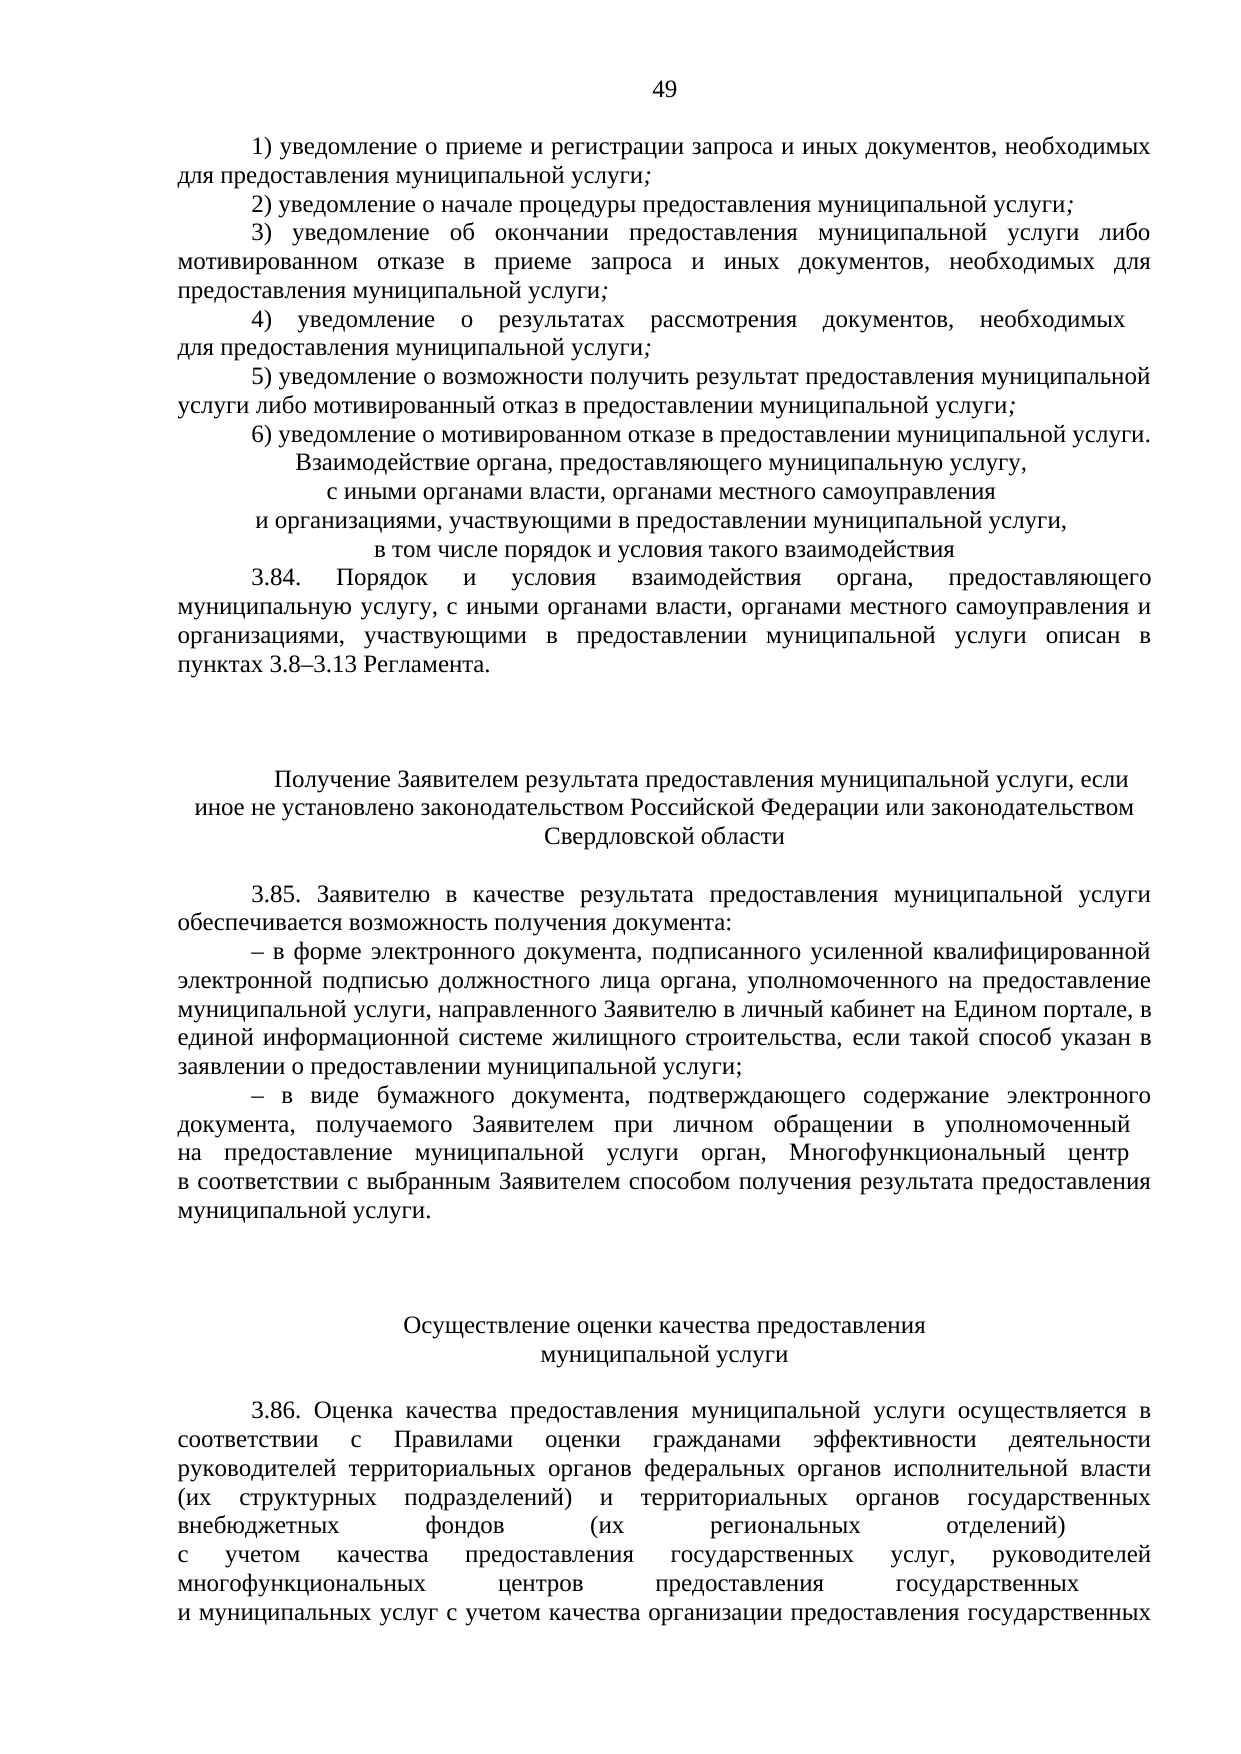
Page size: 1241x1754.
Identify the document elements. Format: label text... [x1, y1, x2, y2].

text 3.84. Порядок и условия взаимодействия органа, предоставляющего муниципальную услугу, с иными органами власти, органами местного самоуправления и организациями, участвующими в предоставлении муниципальной услуги описан в пунктах 3.8–3.13 Регламента. [177, 562, 1152, 677]
text 6) уведомление о мотивированном отказе в предоставлении муниципальной услуги. [177, 419, 1152, 447]
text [177, 1396, 1152, 1626]
text Получение Заявителем результата предоставления муниципальной услуги, если иное не установлено законодательством Российской Федерации или законодательством Свердловской области [177, 764, 1152, 850]
text 2) уведомление о начале процедуры предоставления муниципальной услуги; [177, 189, 1152, 217]
text 3.85. Заявителю в качестве результата предоставления муниципальной услуги обеспечивается возможность получения документа: [177, 879, 1152, 936]
text Осуществление оценки качества предоставления муниципальной услуги [177, 1310, 1152, 1367]
text – в форме электронного документа, подписанного усиленной квалифицированной электронной подписью должностного лица органа, уполномоченного на предоставление муниципальной услуги, направленного Заявителю в личный кабинет на Едином портале, в единой информационной системе жилищного строительства, если такой способ указан в заявлении о предоставлении муниципальной услуги; [177, 936, 1152, 1080]
text 3) уведомление об окончании предоставления муниципальной услуги либо мотивированном отказе в приеме запроса и иных документов, необходимых для предоставления муниципальной услуги; [177, 217, 1152, 304]
text 1) уведомление о приеме и регистрации запроса и иных документов, необходимых для предоставления муниципальной услуги; [177, 131, 1152, 189]
text 4) уведомление о результатах рассмотрения документов, необходимых для предоставления муниципальной услуги; [177, 304, 1152, 361]
text Взаимодействие органа, предоставляющего муниципальную услугу, с иными органами власти, органами местного самоуправления и организациями, участвующими в предоставлении муниципальной услуги, в том числе порядок и условия такого взаимодействия [177, 447, 1152, 562]
text 5) уведомление о возможности получить результат предоставления муниципальной услуги либо мотивированный отказ в предоставлении муниципальной услуги; [177, 361, 1152, 419]
text – в виде бумажного документа, подтверждающего содержание электронного документа, получаемого Заявителем при личном обращении в уполномоченный на предоставление муниципальной услуги орган, Многофункциональный центр в соответствии с выбранным Заявителем способом получения результата предоставления муниципальной услуги. [177, 1080, 1152, 1224]
